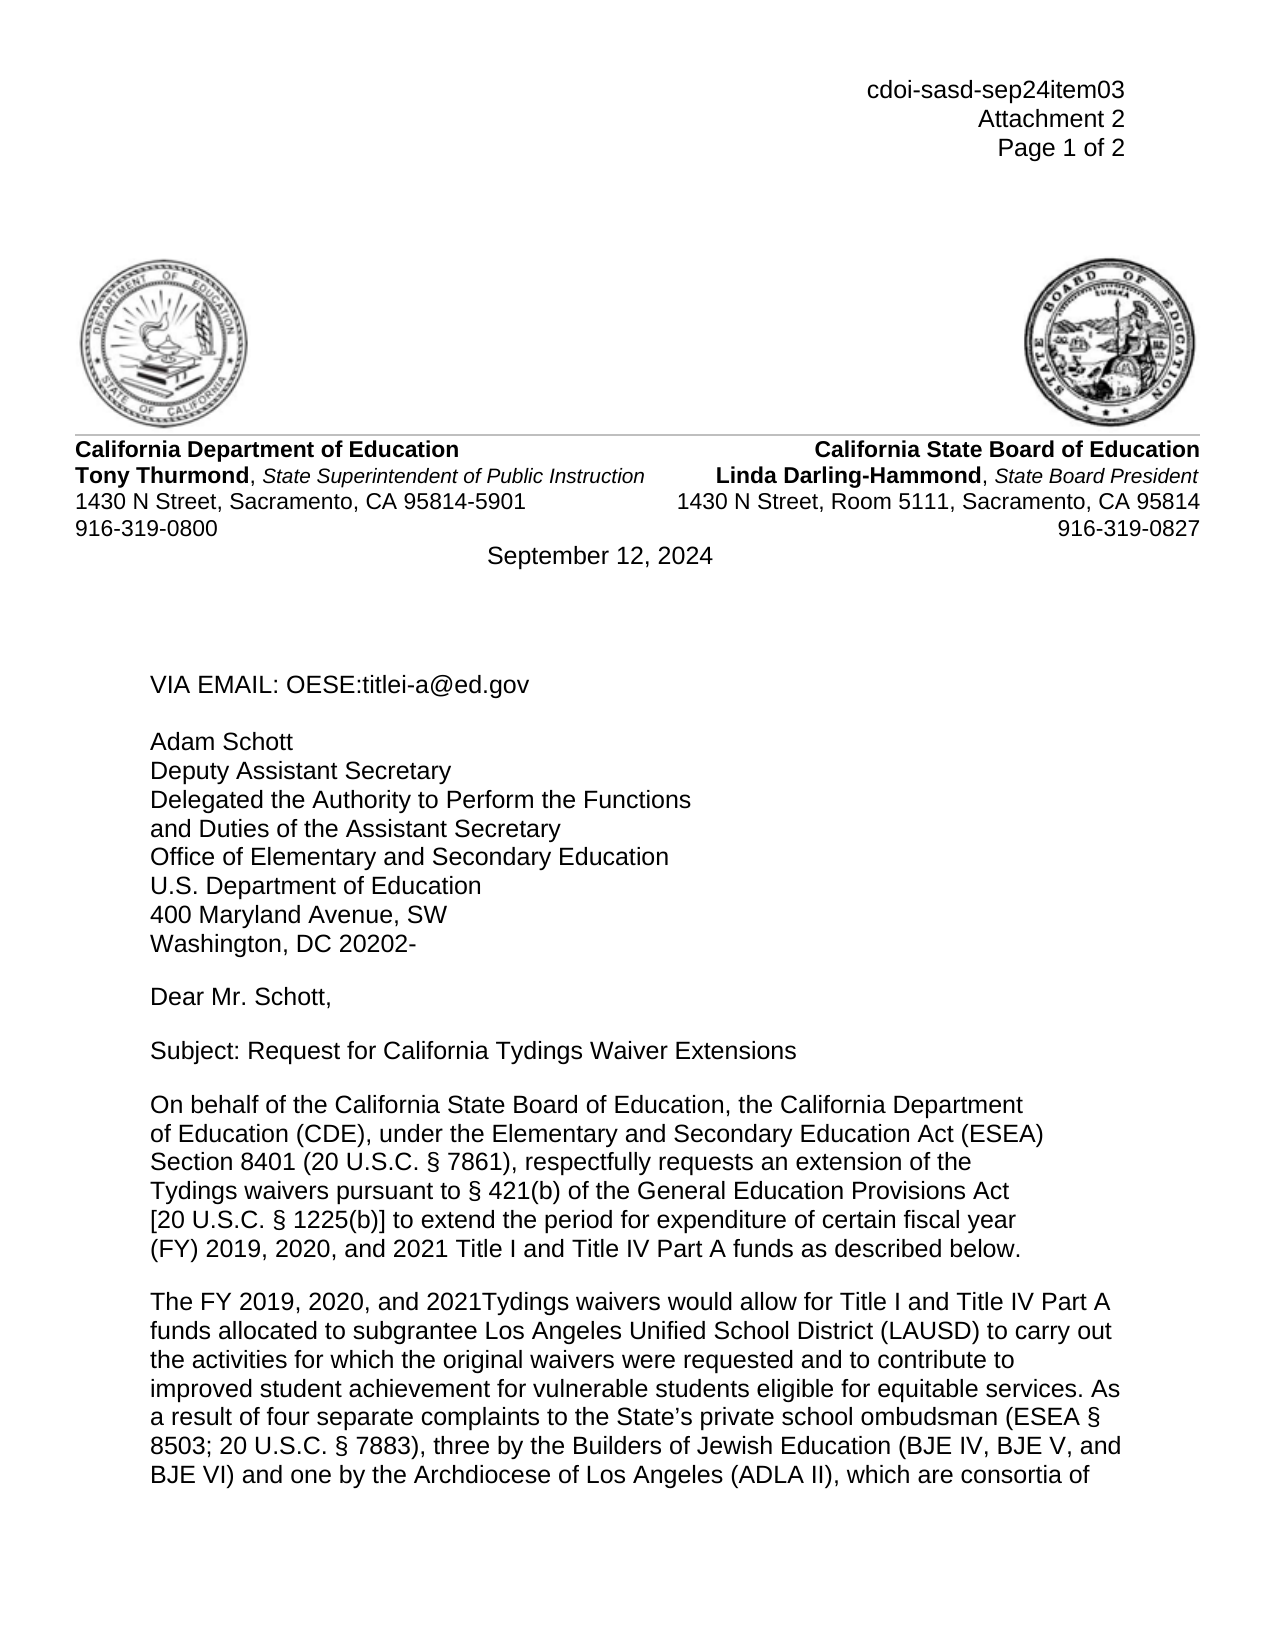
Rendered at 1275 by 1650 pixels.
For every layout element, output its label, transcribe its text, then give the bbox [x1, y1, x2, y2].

text 1430 N Street, Room 5111, Sacramento, CA 95814 [637, 488, 1200, 515]
text Office of Elementary and Secondary Education [150, 842, 1125, 871]
text Delegated the Authority to Perform the Functions [150, 785, 1125, 813]
text California State Board of Education [637, 436, 1200, 462]
text 916-319-0827 [637, 515, 1200, 541]
picture [1023, 254, 1200, 433]
text 916-319-0800 [75, 515, 637, 541]
text On behalf of the California State Board of Education, the California Department of Education (CDE), under the Elementary and Secondary Education Act (ESEA) Section 8401 (20 U.S.C. § 7861), respectfully requests an extension of the Tydings waivers pursuant to § 421(b) of the General Education Provisions Act [20 U.S.C. § 1225(b)] to extend the period for expenditure of certain fiscal year (FY) 2019, 2020, and 2021 Title I and Title IV Part A funds as described below. [150, 1090, 1050, 1262]
text and Duties of the Assistant Secretary [150, 813, 1125, 842]
text Deputy Assistant Secretary [150, 756, 1125, 785]
text Tony Thurmond, State Superintendent of Public Instruction [75, 462, 637, 488]
text VIA EMAIL: OESE:titlei-a@ed.gov [150, 670, 1125, 727]
text U.S. Department of Education 400 Maryland Avenue, SW Washington, DC 20202- [150, 871, 1125, 957]
text California Department of Education [75, 436, 637, 462]
text Subject: Request for California Tydings Waiver Extensions [150, 1036, 1125, 1065]
text 1430 N Street, Sacramento, CA 95814-5901 [75, 488, 637, 515]
picture [75, 254, 254, 433]
text Linda Darling-Hammond, State Board President [637, 462, 1200, 488]
text September 12, 2024 [75, 541, 1125, 570]
text Dear Mr. Schott, [150, 982, 1125, 1011]
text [150, 1287, 1125, 1488]
text Adam Schott [150, 727, 1125, 756]
